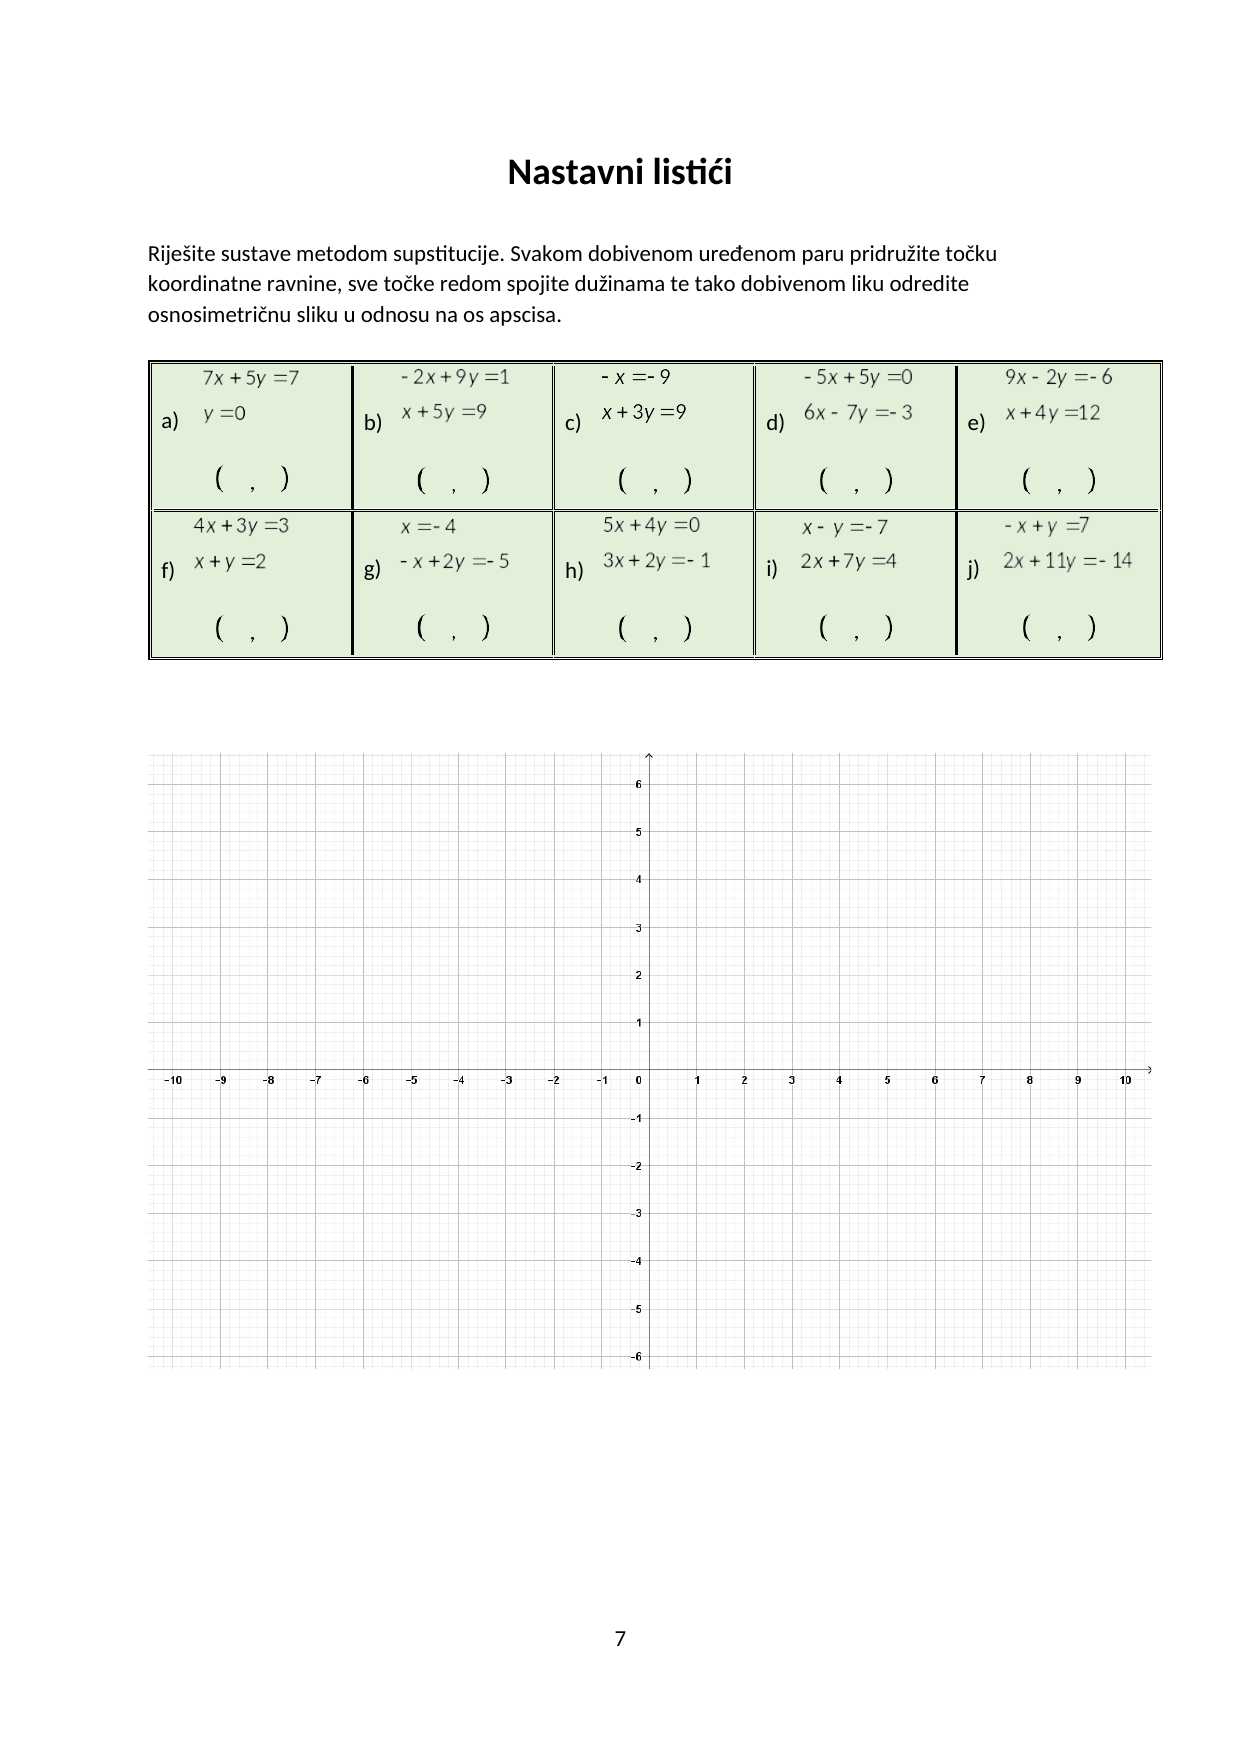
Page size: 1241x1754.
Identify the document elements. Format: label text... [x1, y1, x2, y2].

table_header a) [152, 364, 352, 508]
table_cell h) [554, 512, 755, 657]
table_header e) [956, 364, 1160, 508]
table_header c) [554, 364, 755, 508]
table_header d) [755, 364, 956, 508]
picture [147, 753, 1152, 1369]
table_cell g) [352, 512, 554, 657]
table_cell j) [956, 509, 1160, 657]
text Riješite sustave metodom supstitucije. Svakom dobivenom uređenom paru pridružite točku koordinatne ravnine, sve točke redom spojite dužinama te tako dobivenom liku odredite osnosimetričnu sliku u odnosu na os apscisa. [148, 239, 1093, 328]
table_cell f) [152, 509, 352, 657]
text Nastavni listići [148, 148, 1093, 193]
table_header b) [352, 364, 554, 508]
table_cell i) [755, 512, 956, 657]
